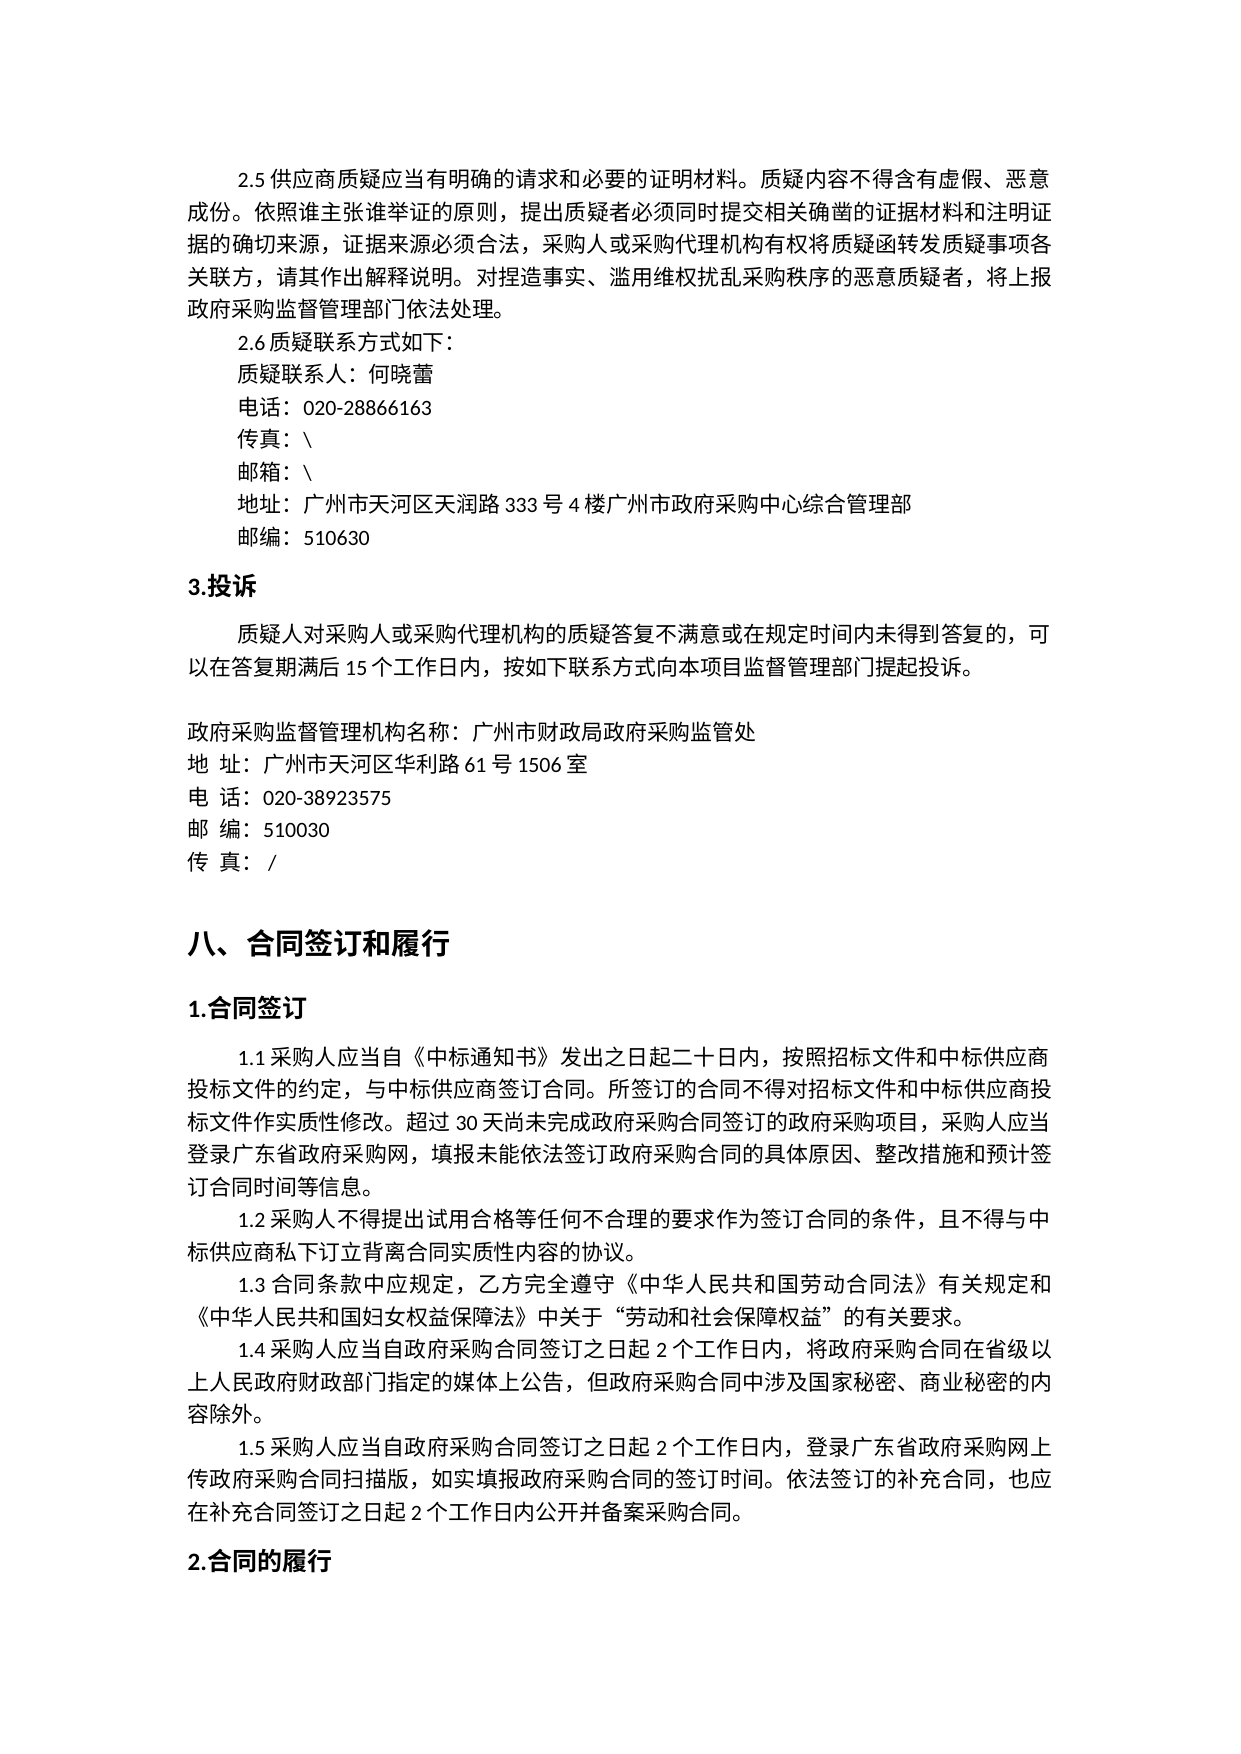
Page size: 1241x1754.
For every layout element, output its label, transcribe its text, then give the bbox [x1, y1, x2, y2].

text 1.2采购人不得提出试用合格等任何不合理的要求作为签订合同的条件，且不得与中标供应商私下订立背离合同实质性内容的协议。 [187, 1202, 1053, 1267]
text 电 话：020-38923575 [187, 779, 1053, 812]
text 3.投诉 [187, 552, 1053, 617]
text 1.合同签订 [187, 974, 1053, 1039]
text 地 址：广州市天河区华利路61号1506室 [187, 747, 1053, 779]
text 1.5采购人应当自政府采购合同签订之日起2个工作日内，登录广东省政府采购网上传政府采购合同扫描版，如实填报政府采购合同的签订时间。依法签订的补充合同，也应在补充合同签订之日起2个工作日内公开并备案采购合同。 [187, 1429, 1053, 1527]
text 传真：\ [187, 422, 1053, 454]
text 质疑人对采购人或采购代理机构的质疑答复不满意或在规定时间内未得到答复的，可以在答复期满后15个工作日内，按如下联系方式向本项目监督管理部门提起投诉。 [187, 617, 1053, 682]
text 质疑联系人：何晓蕾 [187, 357, 1053, 389]
text 地址：广州市天河区天润路333号4楼广州市政府采购中心综合管理部 [187, 487, 1053, 519]
text 传 真： / [187, 844, 1053, 877]
text 邮编：510630 [187, 519, 1053, 552]
text 2.5供应商质疑应当有明确的请求和必要的证明材料。质疑内容不得含有虚假、恶意成份。依照谁主张谁举证的原则，提出质疑者必须同时提交相关确凿的证据材料和注明证据的确切来源，证据来源必须合法，采购人或采购代理机构有权将质疑函转发质疑事项各关联方，请其作出解释说明。对捏造事实、滥用维权扰乱采购秩序的恶意质疑者，将上报政府采购监督管理部门依法处理。 [187, 162, 1053, 324]
text 1.3合同条款中应规定，乙方完全遵守《中华人民共和国劳动合同法》有关规定和《中华人民共和国妇女权益保障法》中关于“劳动和社会保障权益”的有关要求。 [187, 1267, 1053, 1332]
text 电话：020-28866163 [187, 389, 1053, 422]
text 2.合同的履行 [187, 1527, 1053, 1592]
text 邮 编：510030 [187, 812, 1053, 844]
text 1.1采购人应当自《中标通知书》发出之日起二十日内，按照招标文件和中标供应商投标文件的约定，与中标供应商签订合同。所签订的合同不得对招标文件和中标供应商投标文件作实质性修改。超过30天尚未完成政府采购合同签订的政府采购项目，采购人应当登录广东省政府采购网，填报未能依法签订政府采购合同的具体原因、整改措施和预计签订合同时间等信息。 [187, 1039, 1053, 1202]
text 2.6质疑联系方式如下： [187, 324, 1053, 357]
text 八、合同签订和履行 [187, 909, 1053, 974]
text 邮箱：\ [187, 454, 1053, 487]
text 1.4采购人应当自政府采购合同签订之日起2个工作日内，将政府采购合同在省级以上人民政府财政部门指定的媒体上公告，但政府采购合同中涉及国家秘密、商业秘密的内容除外。 [187, 1332, 1053, 1429]
text 政府采购监督管理机构名称：广州市财政局政府采购监管处 [187, 714, 1053, 747]
